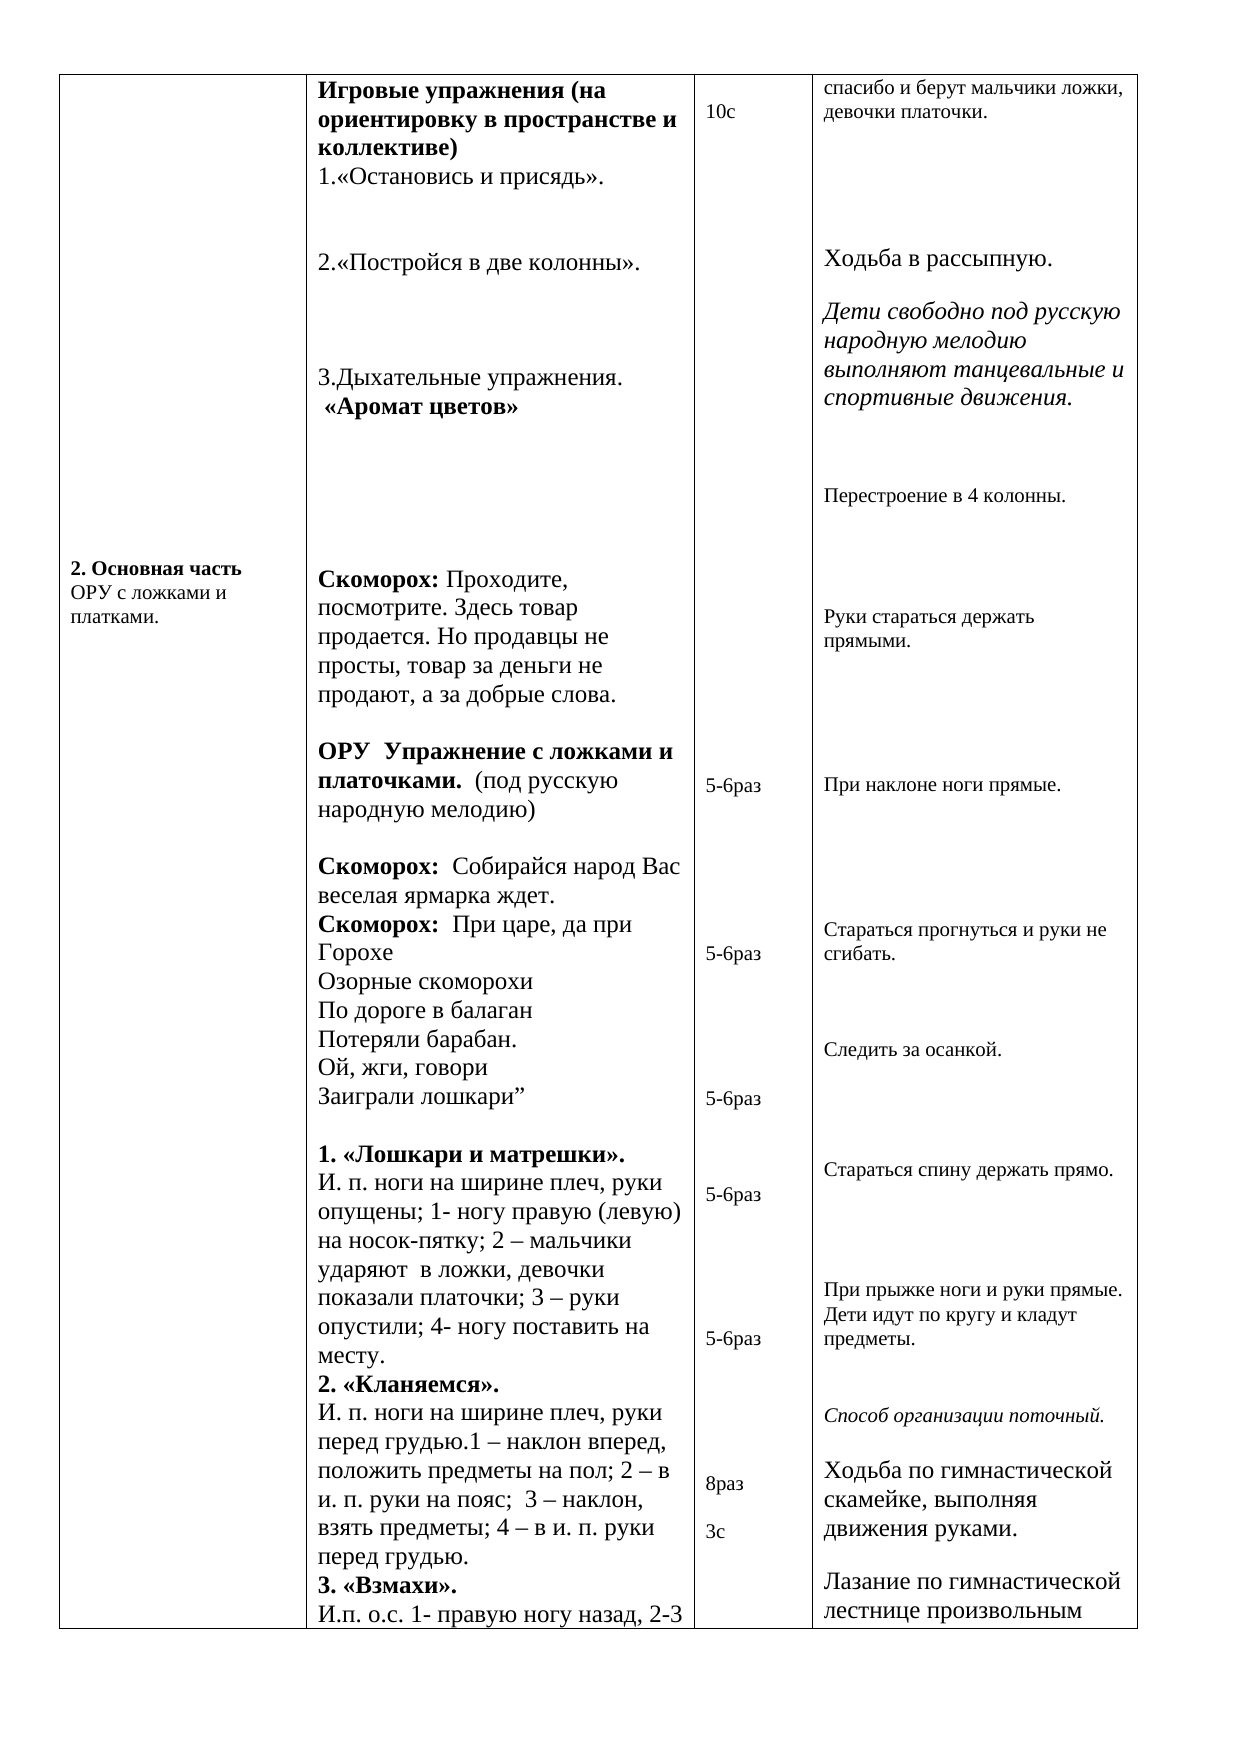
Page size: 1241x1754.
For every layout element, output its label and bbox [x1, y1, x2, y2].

table_cell [60, 75, 306, 1627]
table_cell [307, 75, 694, 1627]
table_cell [813, 75, 1137, 1627]
table_cell [695, 75, 812, 1627]
